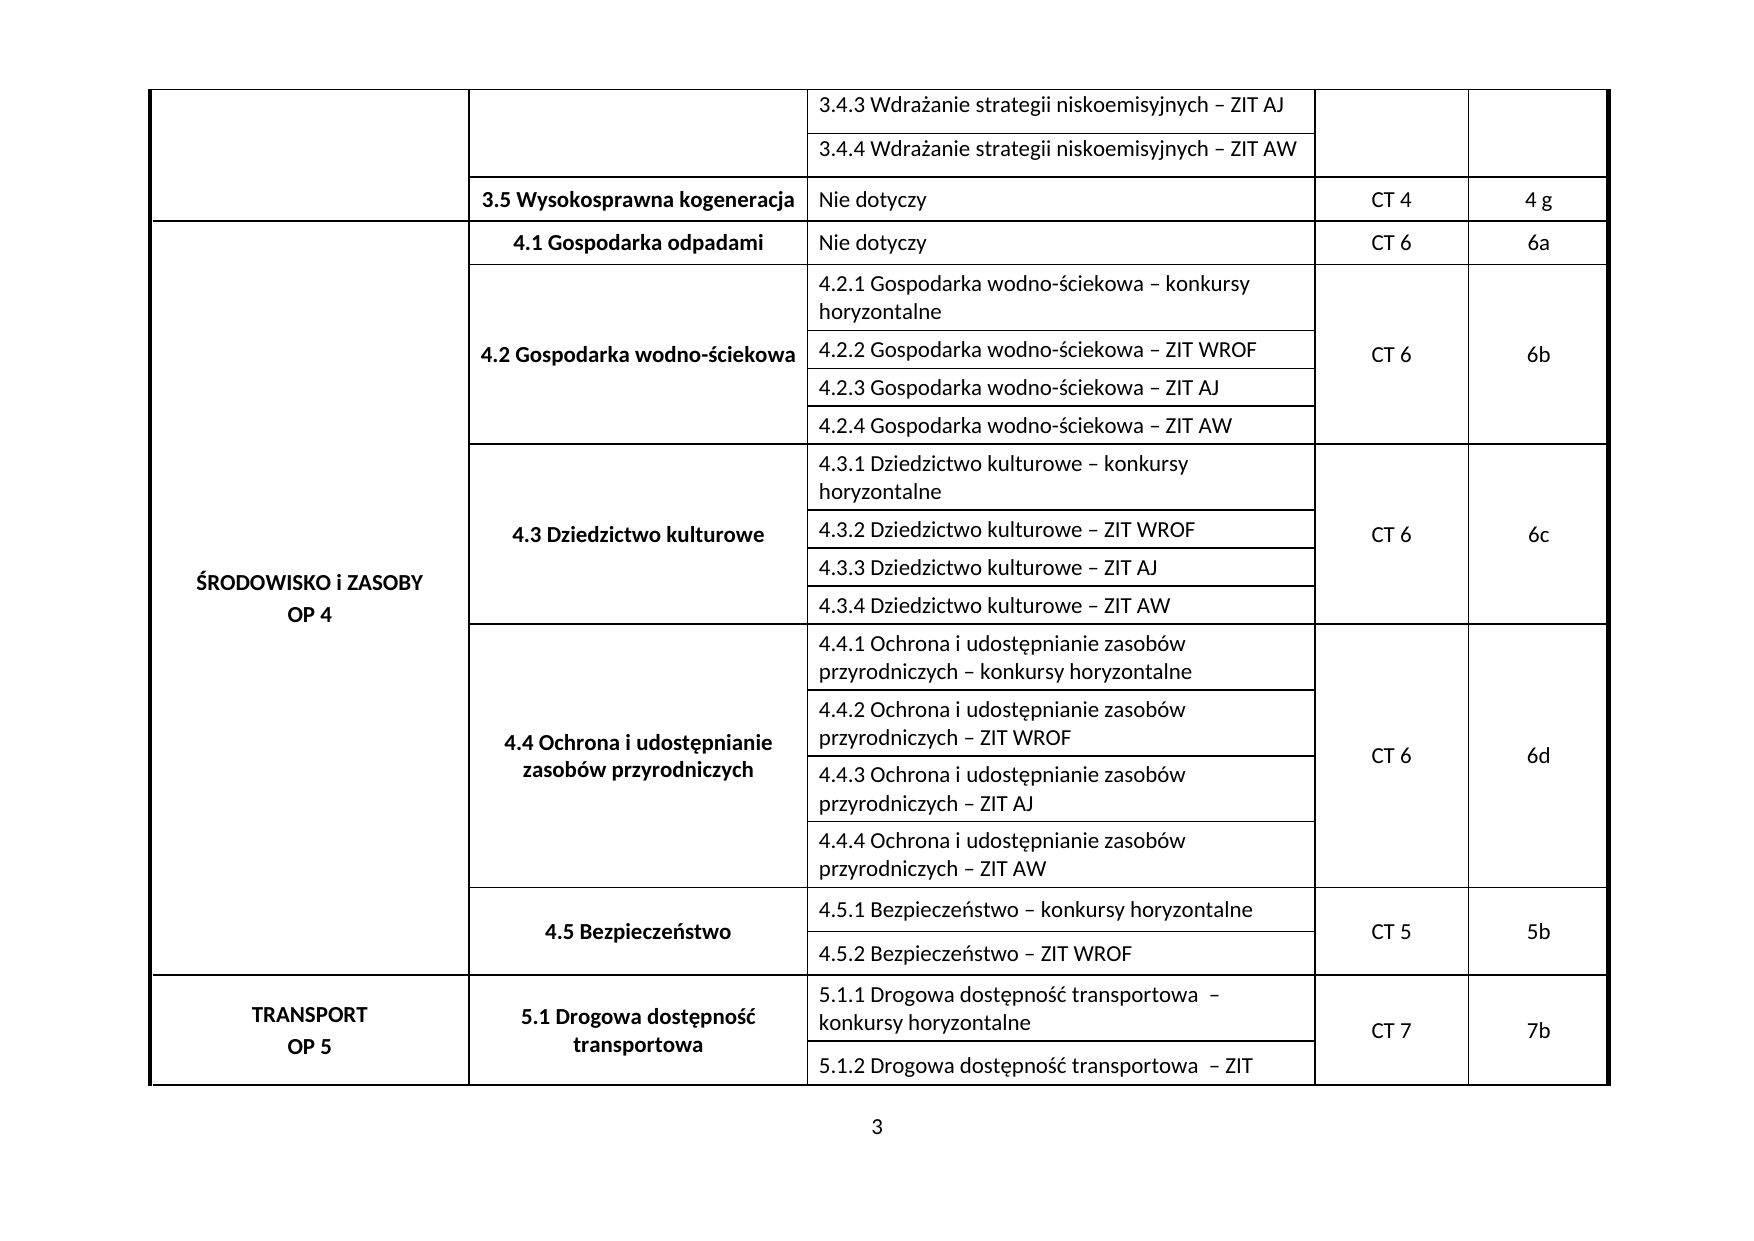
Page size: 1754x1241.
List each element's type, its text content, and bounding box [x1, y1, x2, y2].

table_cell CT 5 [1316, 888, 1468, 974]
table_cell Nie dotyczy [808, 178, 1314, 220]
table_cell CT 6 [1316, 625, 1468, 887]
table_cell 3.5 Wysokosprawna kogeneracja [470, 178, 807, 220]
table_cell 4.2.1 Gospodarka wodno-ściekowa – konkursy horyzontalne [808, 265, 1314, 329]
table_cell 4.4.4 Ochrona i udostępnianie zasobów przyrodniczych – ZIT AW [808, 822, 1314, 887]
table_cell 4.4.1 Ochrona i udostępnianie zasobów przyrodniczych – konkursy horyzontalne [808, 625, 1314, 689]
table_cell 6a [1469, 222, 1606, 264]
table_cell 7b [1469, 976, 1606, 1084]
table_cell 4.5.2 Bezpieczeństwo – ZIT WROF [808, 932, 1314, 974]
table_cell 4.3 Dziedzictwo kulturowe [470, 445, 807, 623]
table_cell 4.2.2 Gospodarka wodno-ściekowa – ZIT WROF [808, 331, 1314, 367]
table_cell Nie dotyczy [808, 222, 1314, 264]
table_cell 6c [1469, 445, 1606, 623]
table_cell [808, 1042, 1314, 1084]
table_cell 4.4.3 Ochrona i udostępnianie zasobów przyrodniczych – ZIT AJ [808, 757, 1314, 821]
table_cell 4.4 Ochrona i udostępnianie zasobów przyrodniczych [470, 625, 807, 887]
table_cell 6d [1469, 625, 1606, 887]
table_cell CT 4 [1316, 178, 1468, 220]
table_cell 3.4.3 Wdrażanie strategii niskoemisyjnych – ZIT AJ [808, 90, 1314, 132]
table_cell 3.4.4 Wdrażanie strategii niskoemisyjnych – ZIT AW [808, 134, 1314, 176]
table_cell 6b [1469, 265, 1606, 443]
table_cell 4.3.4 Dziedzictwo kulturowe – ZIT AW [808, 587, 1314, 623]
table_cell 4.2 Gospodarka wodno-ściekowa [470, 265, 807, 443]
table_cell 5b [1469, 888, 1606, 974]
table_cell 5.1 Drogowa dostępność transportowa [470, 976, 807, 1084]
table_cell CT 6 [1316, 222, 1468, 264]
table_cell 4.4.2 Ochrona i udostępnianie zasobów przyrodniczych – ZIT WROF [808, 691, 1314, 755]
table_cell CT 7 [1316, 976, 1468, 1084]
table_cell 4.5.1 Bezpieczeństwo – konkursy horyzontalne [808, 888, 1314, 931]
table_cell 4.1 Gospodarka odpadami [470, 222, 807, 264]
table_cell 4 g [1469, 178, 1606, 220]
table_cell CT 6 [1316, 445, 1468, 623]
table_cell TRANSPORT OP 5 [152, 975, 468, 1084]
table_cell 4.3.2 Dziedzictwo kulturowe – ZIT WROF [808, 511, 1314, 547]
table_cell 4.2.4 Gospodarka wodno-ściekowa – ZIT AW [808, 407, 1314, 443]
table_cell 4.5 Bezpieczeństwo [470, 888, 807, 974]
table_cell CT 6 [1316, 265, 1468, 443]
table_cell 4.3.3 Dziedzictwo kulturowe – ZIT AJ [808, 549, 1314, 585]
table_cell ŚRODOWISKO i ZASOBY OP 4 [152, 221, 468, 974]
table_cell 4.3.1 Dziedzictwo kulturowe – konkursy horyzontalne [808, 445, 1314, 509]
table_cell 5.1.1 Drogowa dostępność transportowa – konkursy horyzontalne [808, 976, 1314, 1040]
table_cell 4.2.3 Gospodarka wodno-ściekowa – ZIT AJ [808, 369, 1314, 405]
